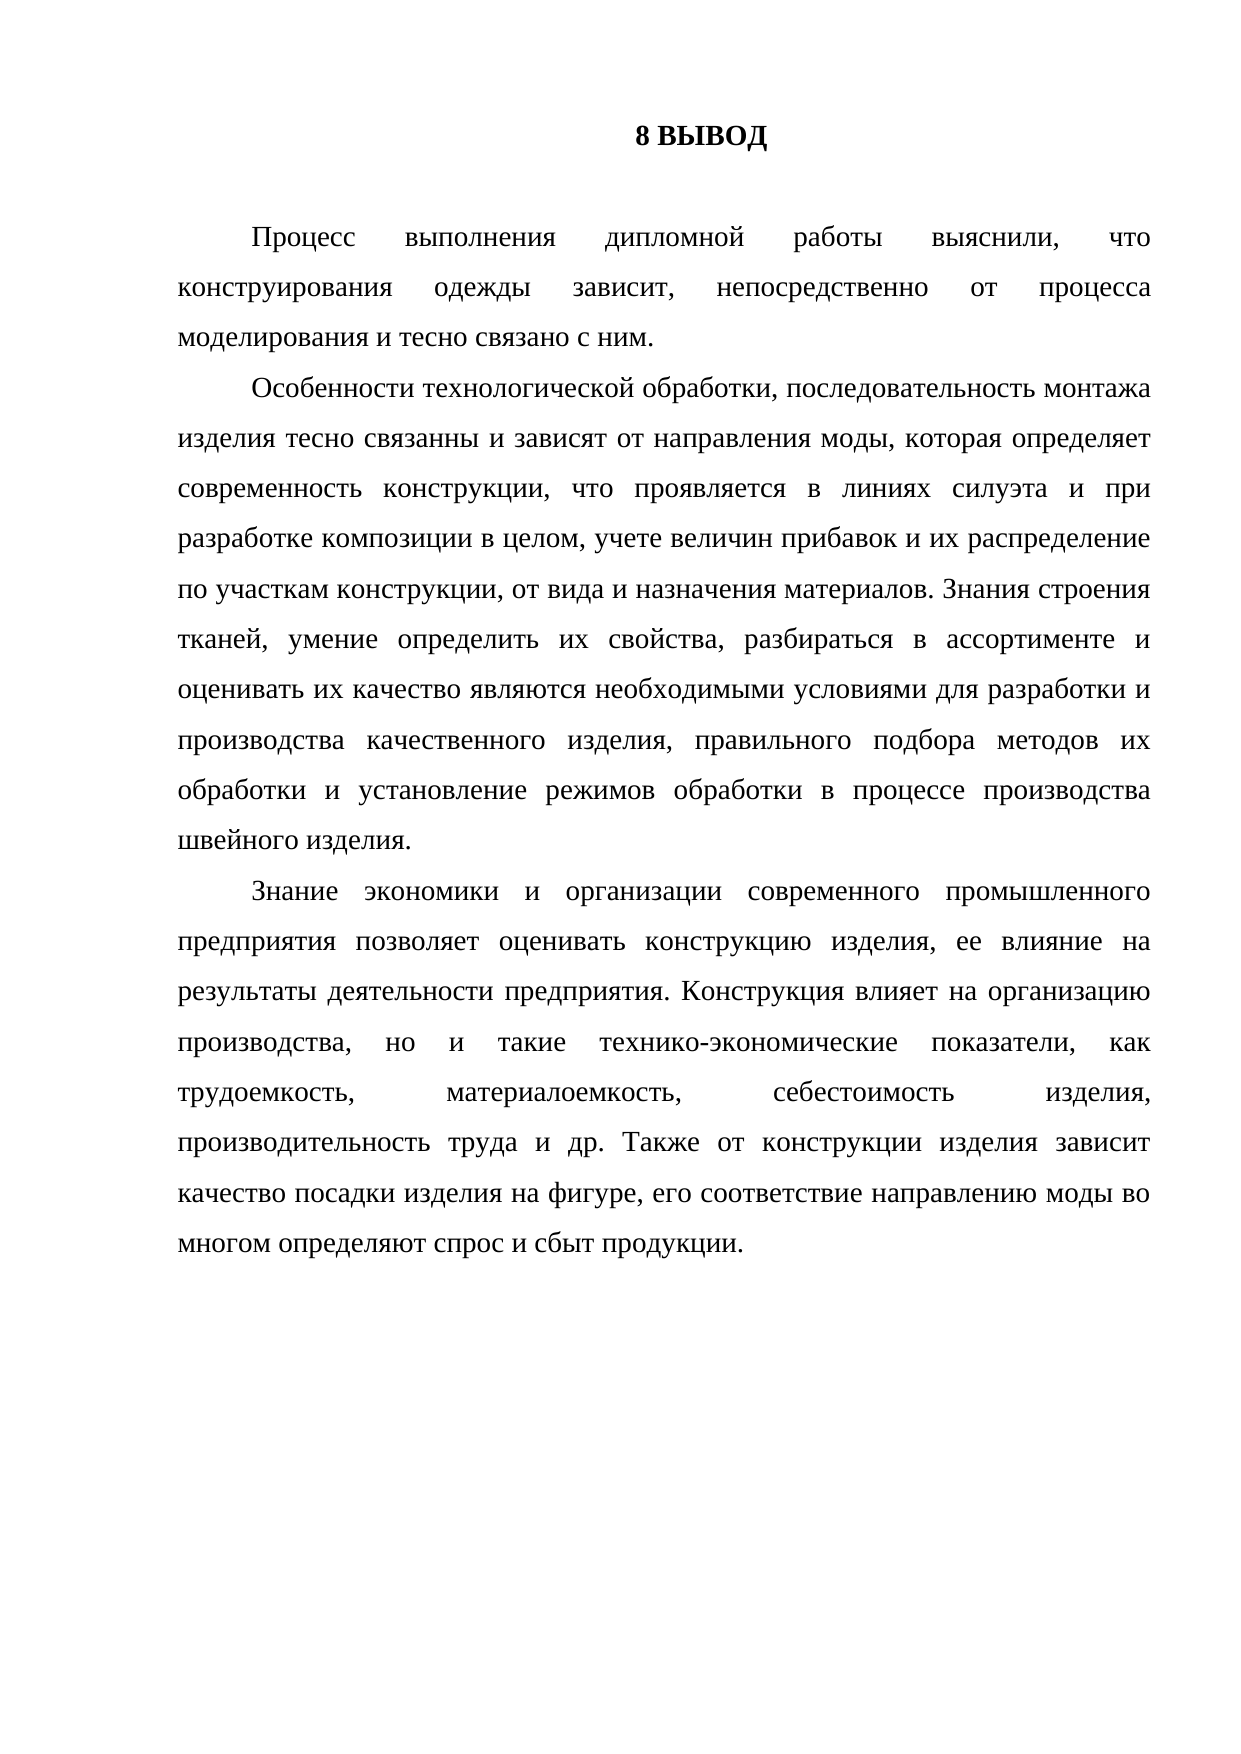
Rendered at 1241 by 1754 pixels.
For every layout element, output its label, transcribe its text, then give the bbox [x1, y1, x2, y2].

text 8 ВЫВОД [177, 118, 1152, 152]
text Особенности технологической обработки, последовательность монтажа изделия тесно связанны и зависят от направления моды, которая определяет современность конструкции, что проявляется в линиях силуэта и при разработке композиции в целом, учете величин прибавок и их распределение по участкам конструкции, от вида и назначения материалов. Знания строения тканей, умение определить их свойства, разбираться в ассортименте и оценивать их качество являются необходимыми условиями для разработки и производства качественного изделия, правильного подбора методов их обработки и установление режимов обработки в процессе производства швейного изделия. [177, 370, 1152, 856]
text Знание экономики и организации современного промышленного предприятия позволяет оценивать конструкцию изделия, ее влияние на результаты деятельности предприятия. Конструкция влияет на организацию производства, но и такие технико-экономические показатели, как трудоемкость, материалоемкость, себестоимость изделия, производительность труда и др. Также от конструкции изделия зависит качество посадки изделия на фигуре, его соответствие направлению моды во многом определяют спрос и сбыт продукции. [177, 873, 1152, 1258]
text Процесс выполнения дипломной работы выяснили, что конструирования одежды зависит, непосредственно от процесса моделирования и тесно связано с ним. [177, 219, 1152, 353]
